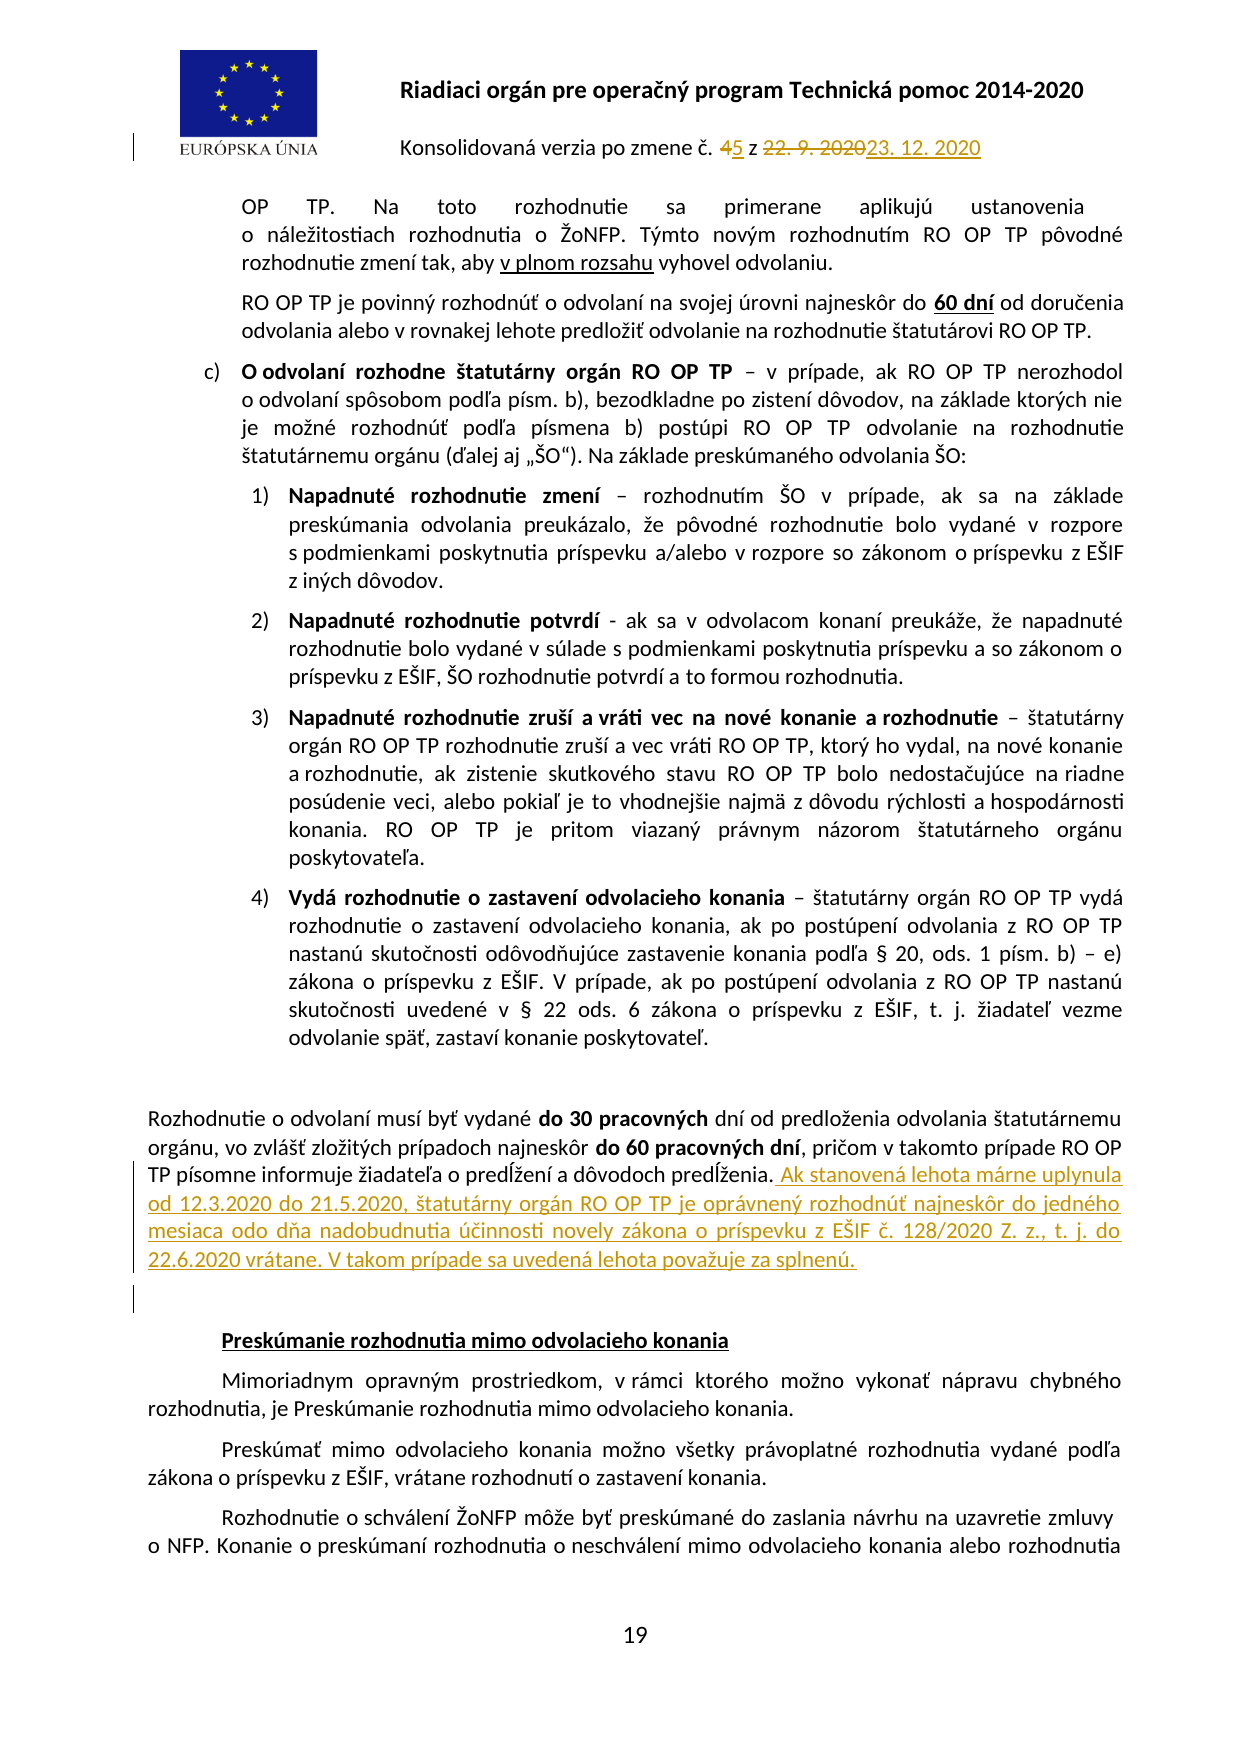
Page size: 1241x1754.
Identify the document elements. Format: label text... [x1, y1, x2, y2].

list Napadnuté rozhodnutie zruší a vráti vec na nové konanie a rozhodnutie – štatutárny orgán RO OP TP rozhodnutie zruší a vec vráti RO OP TP, ktorý ho vydal, na nové konanie a rozhodnutie, ak zistenie skutkového stavu RO OP TP bolo nedostačujúce na riadne posúdenie veci, alebo pokiaľ je to vhodnejšie najmä z dôvodu rýchlosti a hospodárnosti konania. RO OP TP je pritom viazaný právnym názorom štatutárneho orgánu poskytovateľa. [251, 703, 1124, 871]
text Mimoriadnym opravným prostriedkom, v rámci ktorého možno vykonať nápravu chybného rozhodnutia, je Preskúmanie rozhodnutia mimo odvolacieho konania. [148, 1366, 1122, 1422]
text Rozhodnutie o odvolaní musí byť vydané do 30 pracovných dní od predloženia odvolania štatutárnemu orgánu, vo zvlášť zložitých prípadoch najneskôr do 60 pracovných dní, pričom v takomto prípade RO OP TP písomne informuje žiadateľa o predĺžení a dôvodoch predĺženia. [148, 1242, 1122, 1273]
text Preskúmanie rozhodnutia mimo odvolacieho konania [148, 1326, 1122, 1354]
picture [179, 50, 318, 155]
text Rozhodnutie o odvolaní musí byť vydané do 30 pracovných dní od predloženia odvolania štatutárnemu orgánu, vo zvlášť zložitých prípadoch najneskôr do 60 pracovných dní, pričom v takomto prípade RO OP TP písomne informuje žiadateľa o predĺžení a dôvodoch predĺženia. [148, 1104, 1122, 1241]
list Vydá rozhodnutie o zastavení odvolacieho konania – štatutárny orgán RO OP TP vydá rozhodnutie o zastavení odvolacieho konania, ak po postúpení odvolania z RO OP TP nastanú skutočnosti odôvodňujúce zastavenie konania podľa § 20, ods. 1 písm. b) – e) zákona o príspevku z EŠIF. V prípade, ak po postúpení odvolania z RO OP TP nastanú skutočnosti uvedené v § 22 ods. 6 zákona o príspevku z EŠIF, t. j. žiadateľ vezme odvolanie späť, zastaví konanie poskytovateľ. [251, 883, 1124, 1052]
list O odvolaní rozhodne štatutárny orgán RO OP TP – v prípade, ak RO OP TP nerozhodol o odvolaní spôsobom podľa písm. b), bezodkladne po zistení dôvodov, na základe ktorých nie je možné rozhodnúť podľa písmena b) postúpi RO OP TP odvolanie na rozhodnutie štatutárnemu orgánu (ďalej aj „ŠO“). Na základe preskúmaného odvolania ŠO: [204, 357, 1124, 469]
list Napadnuté rozhodnutie potvrdí - ak sa v odvolacom konaní preukáže, že napadnuté rozhodnutie bolo vydané v súlade s podmienkami poskytnutia príspevku a so zákonom o príspevku z EŠIF, ŠO rozhodnutie potvrdí a to formou rozhodnutia. [251, 606, 1124, 690]
text Preskúmať mimo odvolacieho konania možno všetky právoplatné rozhodnutia vydané podľa zákona o príspevku z EŠIF, vrátane rozhodnutí o zastavení konania. [148, 1435, 1122, 1491]
list RO OP TP je povinný rozhodnúť o odvolaní na svojej úrovni najneskôr do 60 dní od doručenia odvolania alebo v rovnakej lehote predložiť odvolanie na rozhodnutie štatutárovi RO OP TP. [241, 288, 1124, 344]
list Napadnuté rozhodnutie zmení – rozhodnutím ŠO v prípade, ak sa na základe preskúmania odvolania preukázalo, že pôvodné rozhodnutie bolo vydané v rozpore s podmienkami poskytnutia príspevku a/alebo v rozpore so zákonom o príspevku z EŠIF z iných dôvodov. [251, 482, 1124, 594]
